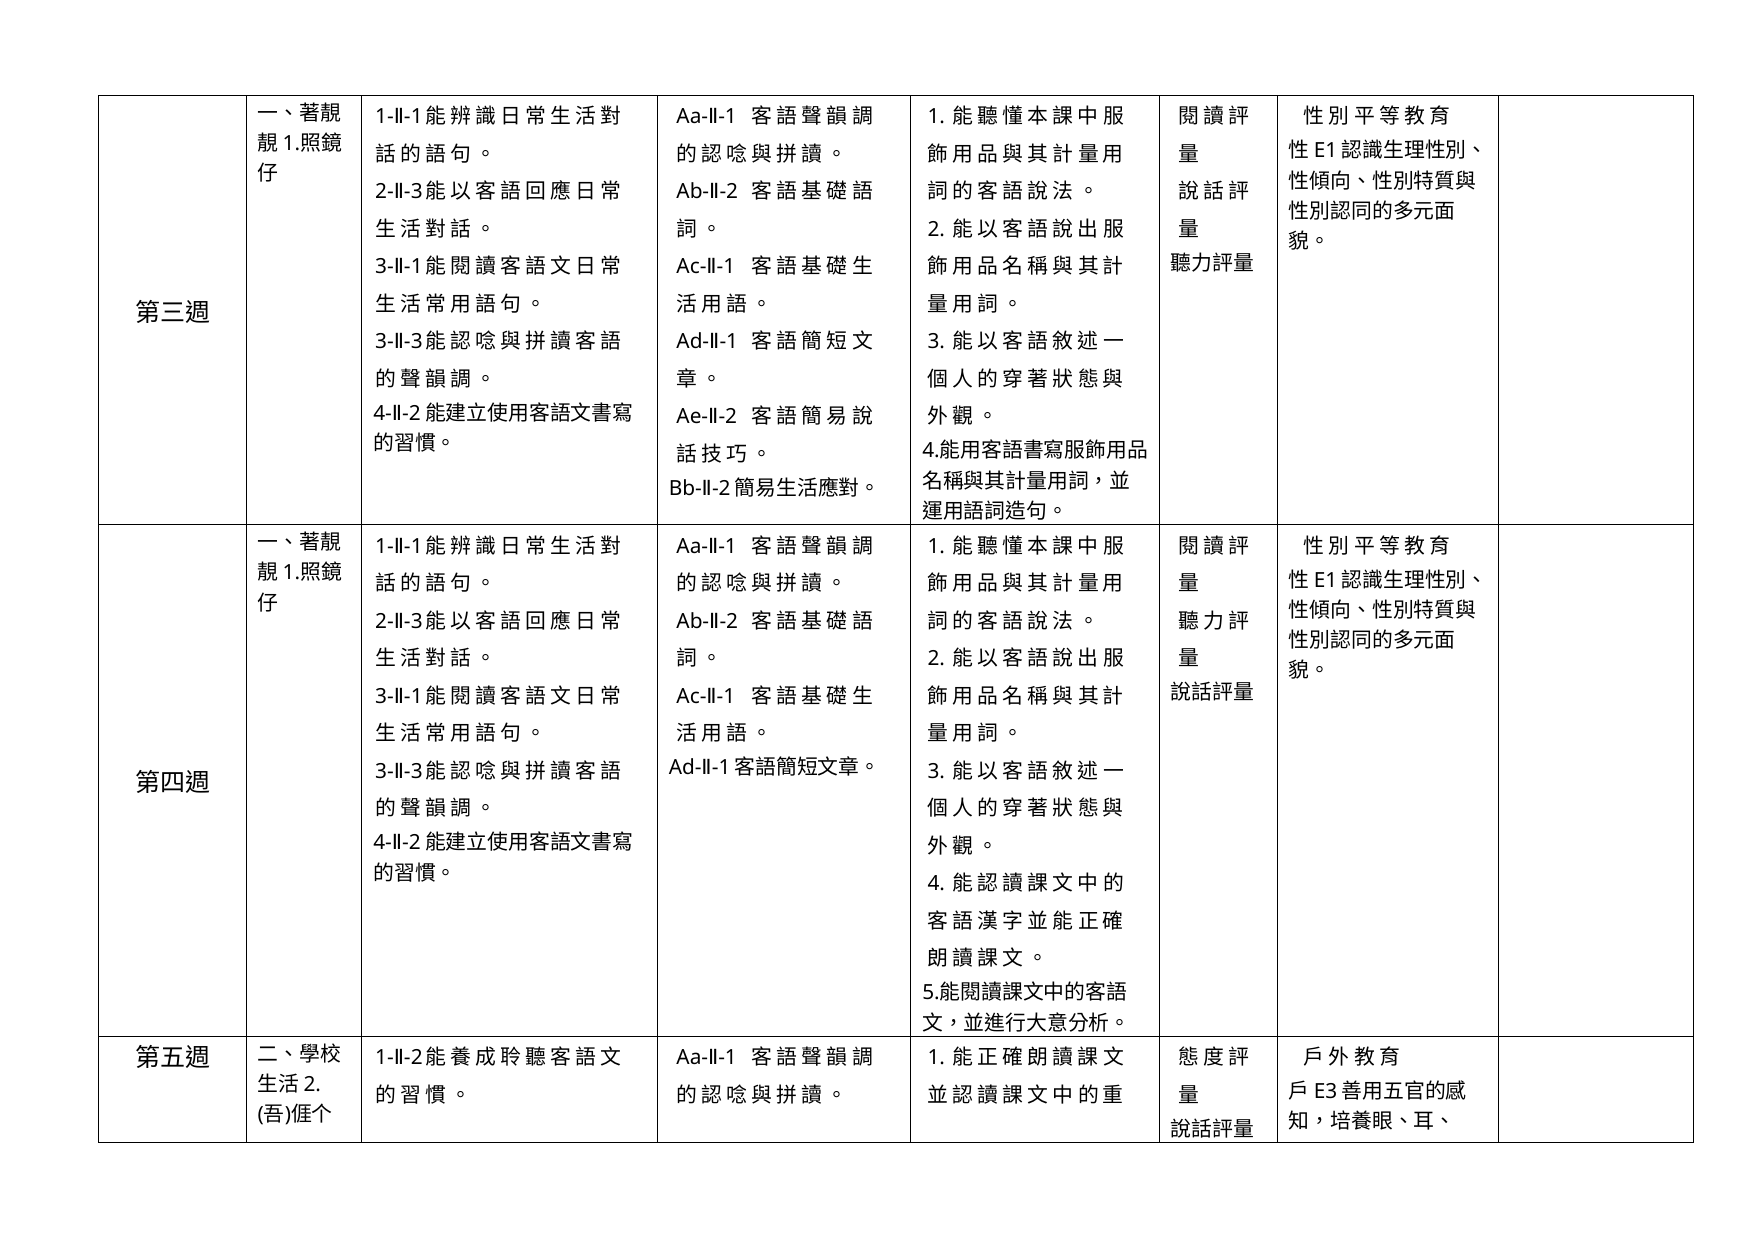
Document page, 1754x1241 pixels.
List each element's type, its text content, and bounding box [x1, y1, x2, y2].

table_cell 第四週 [99, 525, 246, 1036]
table_cell 二、學校生活2.(吾)𠊎个校園生活 [247, 1037, 361, 1142]
table_cell 性別平等教育 性E1認識生理性別、性傾向、性別特質與性別認同的多元面貌。 [1278, 525, 1498, 1036]
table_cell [1278, 96, 1498, 524]
table_cell Aa-Ⅱ-1客語聲韻調的認唸與拼讀。 Ab-Ⅱ-2客語基礎語詞。 Ac-Ⅱ-1客語基礎生活用語。 Ad-Ⅱ-1客語簡短文章。 Ae-Ⅱ-2客語簡易說話技巧。 Bb-Ⅱ-2簡易生活應對。 [658, 96, 910, 524]
table_cell 第五週 [99, 1037, 246, 1142]
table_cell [1278, 1037, 1498, 1142]
table_cell 一、著靚靚1.照鏡仔 [247, 96, 361, 524]
table_cell Aa-Ⅱ-1客語聲韻調的認唸與拼讀。 Ab-Ⅱ-2客語基礎語詞。 Ac-Ⅱ-1客語基礎生活用語。 Ad-Ⅱ-1客語簡短文章。 [658, 525, 910, 1036]
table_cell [911, 1037, 1159, 1142]
table_cell 1.能聽懂本課中服飾用品與其計量用詞的客語說法。 2.能以客語說出服飾用品名稱與其計量用詞。 3.能以客語敘述一個人的穿著狀態與外觀。 4.能認讀課文中的客語漢字並能正確朗讀課文。 5.能閱讀課文中的客語文，並進行大意分析。 [911, 525, 1159, 1036]
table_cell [362, 96, 657, 524]
table_cell 閱讀評量 聽力評量 說話評量 [1160, 525, 1277, 1036]
table_cell 一、著靚靚1.照鏡仔 [247, 525, 361, 1036]
table_cell 態度評量 說話評量 [1160, 1037, 1277, 1142]
table_cell 第三週 [99, 96, 246, 524]
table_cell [658, 1037, 910, 1142]
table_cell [362, 1037, 657, 1142]
table_cell [1499, 1037, 1693, 1142]
table_cell [1499, 96, 1693, 524]
table_cell 1-Ⅱ-1能辨識日常生活對話的語句。 2-Ⅱ-3能以客語回應日常生活對話。 3-Ⅱ-1能閱讀客語文日常生活常用語句。 3-Ⅱ-3能認唸與拼讀客語的聲韻調。 4-Ⅱ-2能建立使用客語文書寫的習慣。 [362, 525, 657, 1036]
table_cell 閱讀評量 說話評量 聽力評量 [1160, 96, 1277, 524]
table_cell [911, 96, 1159, 524]
table_cell [1499, 525, 1693, 1036]
